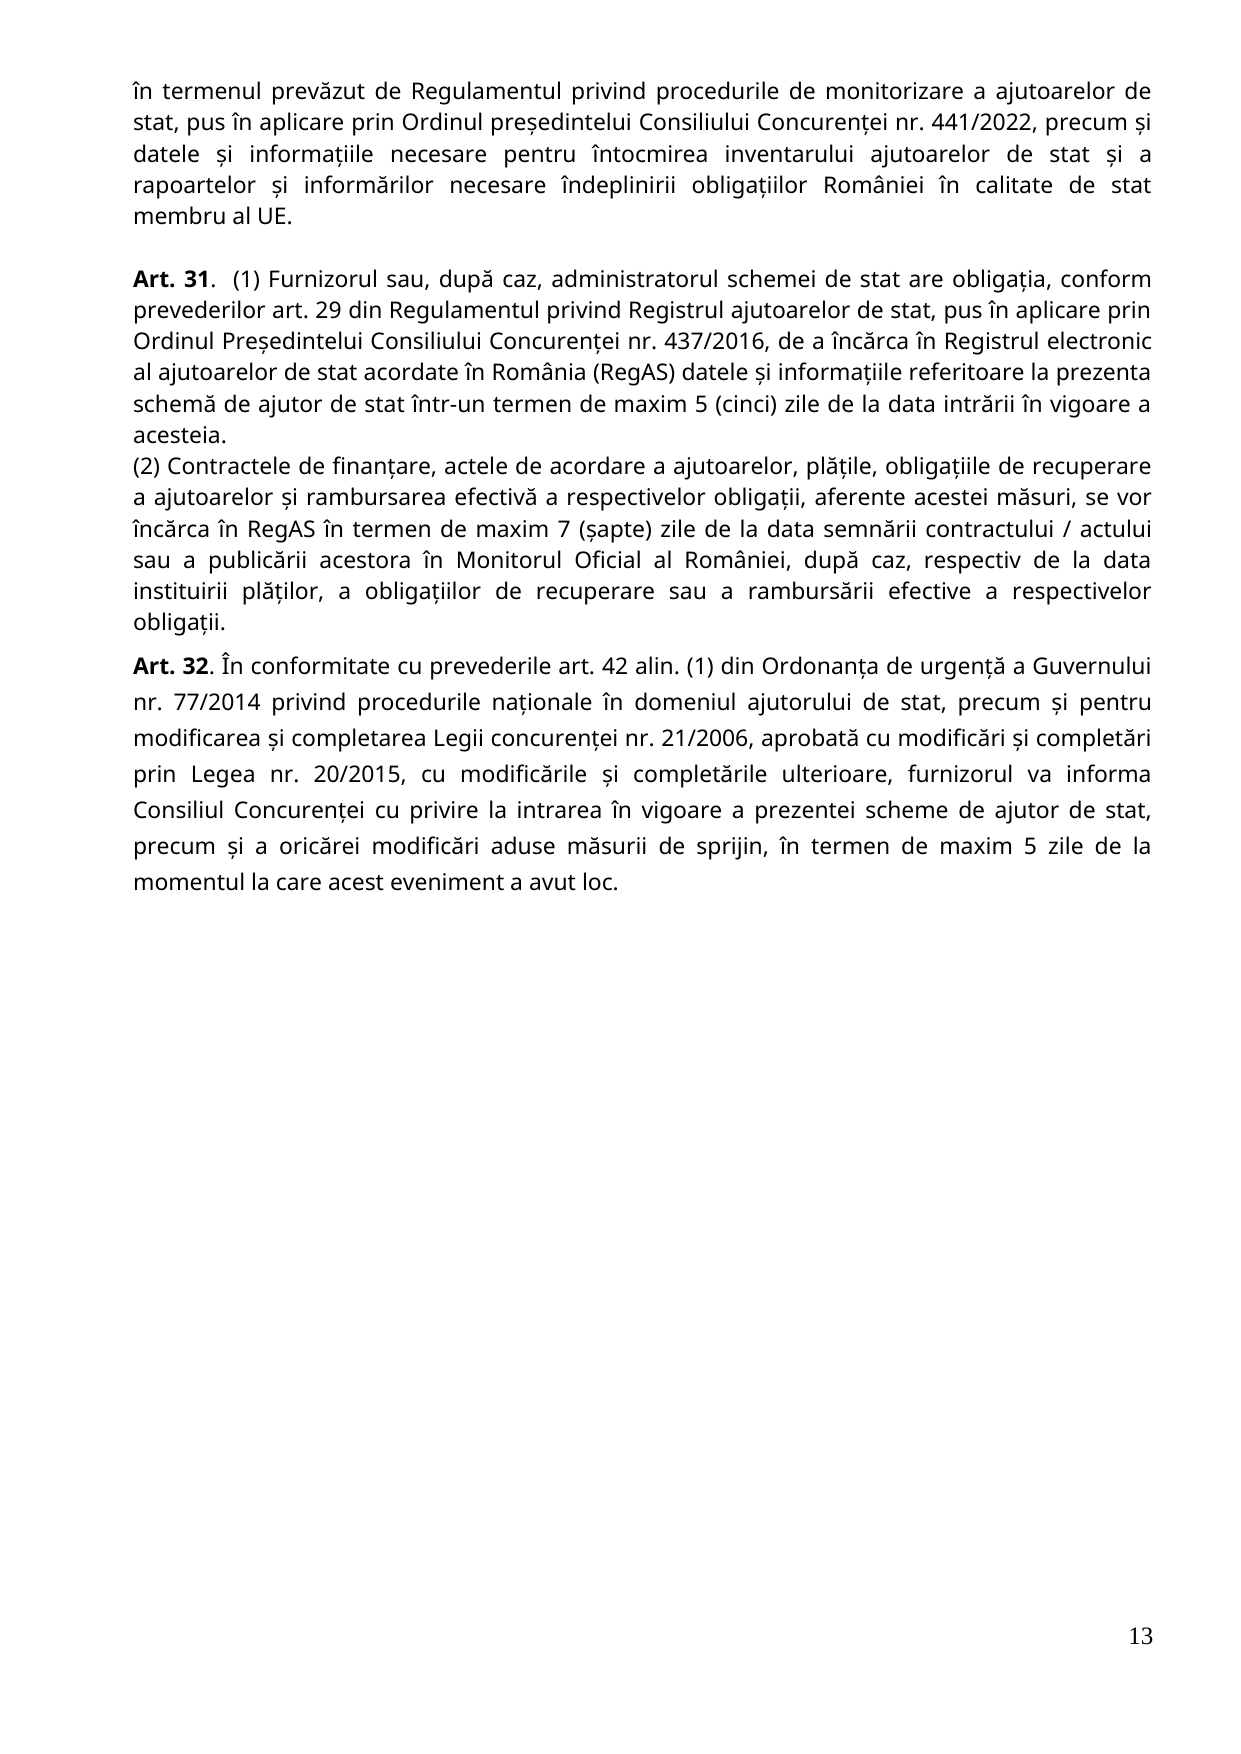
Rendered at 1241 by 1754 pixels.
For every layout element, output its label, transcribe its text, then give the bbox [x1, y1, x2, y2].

text Art. 32. În conformitate cu prevederile art. 42 alin. (1) din Ordonanța de urgență a Guvernului nr. 77/2014 privind procedurile naționale în domeniul ajutorului de stat, precum și pentru modificarea și completarea Legii concurenței nr. 21/2006, aprobată cu modificări și completări prin Legea nr. 20/2015, cu modificările şi completările ulterioare, furnizorul va informa Consiliul Concurenței cu privire la intrarea în vigoare a prezentei scheme de ajutor de stat, precum şi a oricărei modificări aduse măsurii de sprijin, în termen de maxim 5 zile de la momentul la care acest eveniment a avut loc. [133, 650, 1153, 897]
text Art. 31. (1) Furnizorul sau, după caz, administratorul schemei de stat are obligația, conform prevederilor art. 29 din Regulamentul privind Registrul ajutoarelor de stat, pus în aplicare prin Ordinul Președintelui Consiliului Concurenței nr. 437/2016, de a încărca în Registrul electronic al ajutoarelor de stat acordate în România (RegAS) datele și informațiile referitoare la prezenta schemă de ajutor de stat într-un termen de maxim 5 (cinci) zile de la data intrării în vigoare a acesteia. [133, 262, 1153, 450]
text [133, 75, 1153, 231]
text (2) Contractele de finanțare, actele de acordare a ajutoarelor, plățile, obligațiile de recuperare a ajutoarelor și rambursarea efectivă a respectivelor obligații, aferente acestei măsuri, se vor încărca în RegAS în termen de maxim 7 (șapte) zile de la data semnării contractului / actului sau a publicării acestora în Monitorul Oficial al României, după caz, respectiv de la data instituirii plăților, a obligațiilor de recuperare sau a rambursării efective a respectivelor obligații. [133, 450, 1153, 637]
